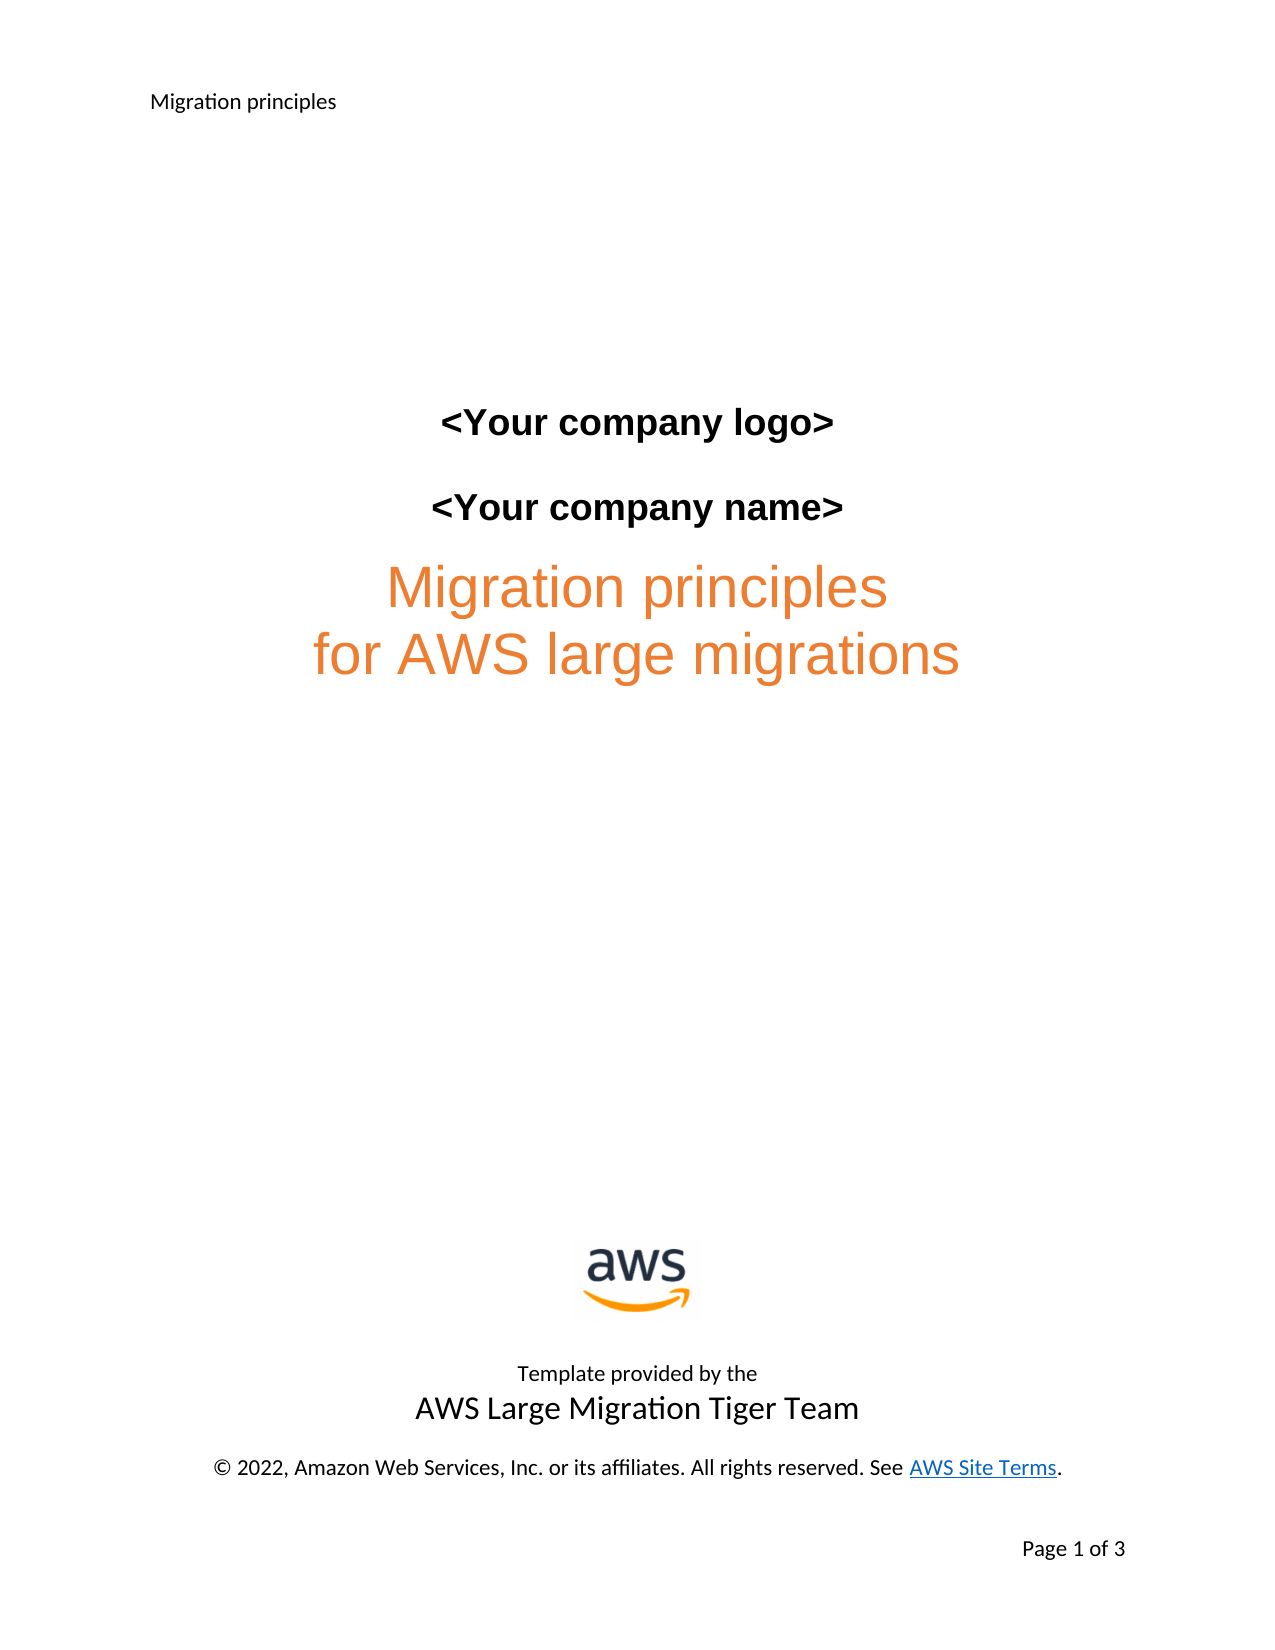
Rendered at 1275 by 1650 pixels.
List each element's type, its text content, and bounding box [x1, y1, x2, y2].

text <Your company name> [150, 485, 1125, 528]
picture [573, 1240, 702, 1322]
text <Your company logo> [150, 400, 1125, 443]
text Migration principles for AWS large migrations [150, 553, 1125, 687]
